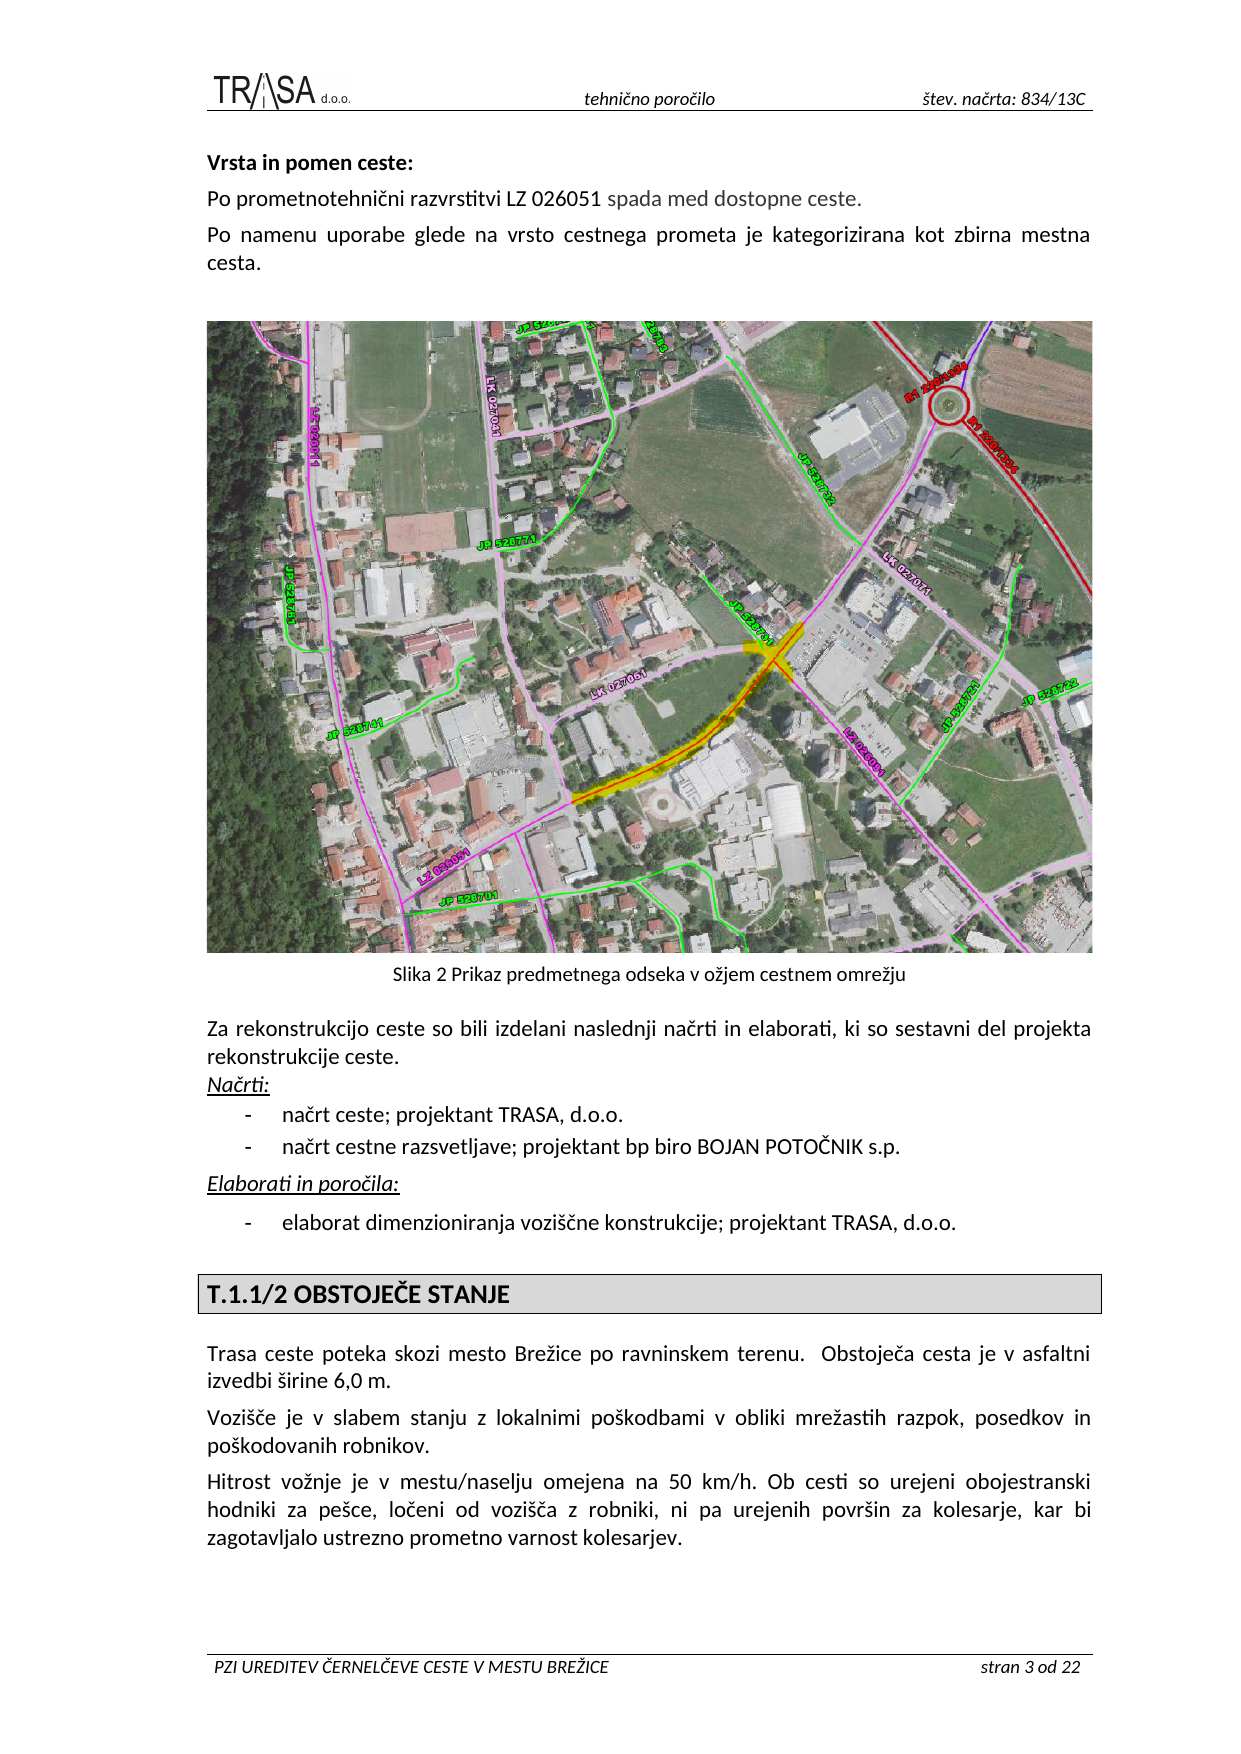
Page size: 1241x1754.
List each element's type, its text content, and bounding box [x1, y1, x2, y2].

text Vozišče je v slabem stanju z lokalnimi poškodbami v obliki mrežastih razpok, posedkov in poškodovanih robnikov. [207, 1403, 1092, 1459]
text Hitrost vožnje je v mestu/naselju omejena na 50 km/h. Ob cesti so urejeni obojestranski hodniki za pešce, ločeni od vozišča z robniki, ni pa urejenih površin za kolesarje, kar bi zagotavljalo ustrezno prometno varnost kolesarjev. [207, 1467, 1092, 1551]
picture [206, 321, 1093, 953]
list načrt ceste; projektant TRASA, d.o.o. [244, 1098, 1092, 1130]
picture [213, 73, 350, 110]
text Vrsta in pomen ceste: [207, 148, 1092, 176]
text Elaborati in poročila: [207, 1169, 1092, 1197]
text Po namenu uporabe glede na vrsto cestnega prometa je kategorizirana kot zbirna mestna cesta. [207, 220, 1092, 276]
text Trasa ceste poteka skozi mesto Brežice po ravninskem terenu. Obstoječa cesta je v asfaltni izvedbi širine 6,0 m. [207, 1339, 1092, 1395]
list načrt cestne razsvetljave; projektant bp biro BOJAN POTOČNIK s.p. [244, 1130, 1092, 1161]
text Načrti: [207, 1070, 1092, 1098]
list elaborat dimenzioniranja voziščne konstrukcije; projektant TRASA, d.o.o. [244, 1206, 1092, 1237]
text Za rekonstrukcijo ceste so bili izdelani naslednji načrti in elaborati, ki so sestavni del projekta rekonstrukcije ceste. [207, 1014, 1092, 1070]
subtitle OBSTOJEČE STANJE [199, 1275, 1101, 1313]
text Slika 2 Prikaz predmetnega odseka v ožjem cestnem omrežju [207, 961, 1092, 986]
text Po prometnotehnični razvrstitvi LZ 026051 spada med dostopne ceste. [207, 184, 1092, 212]
